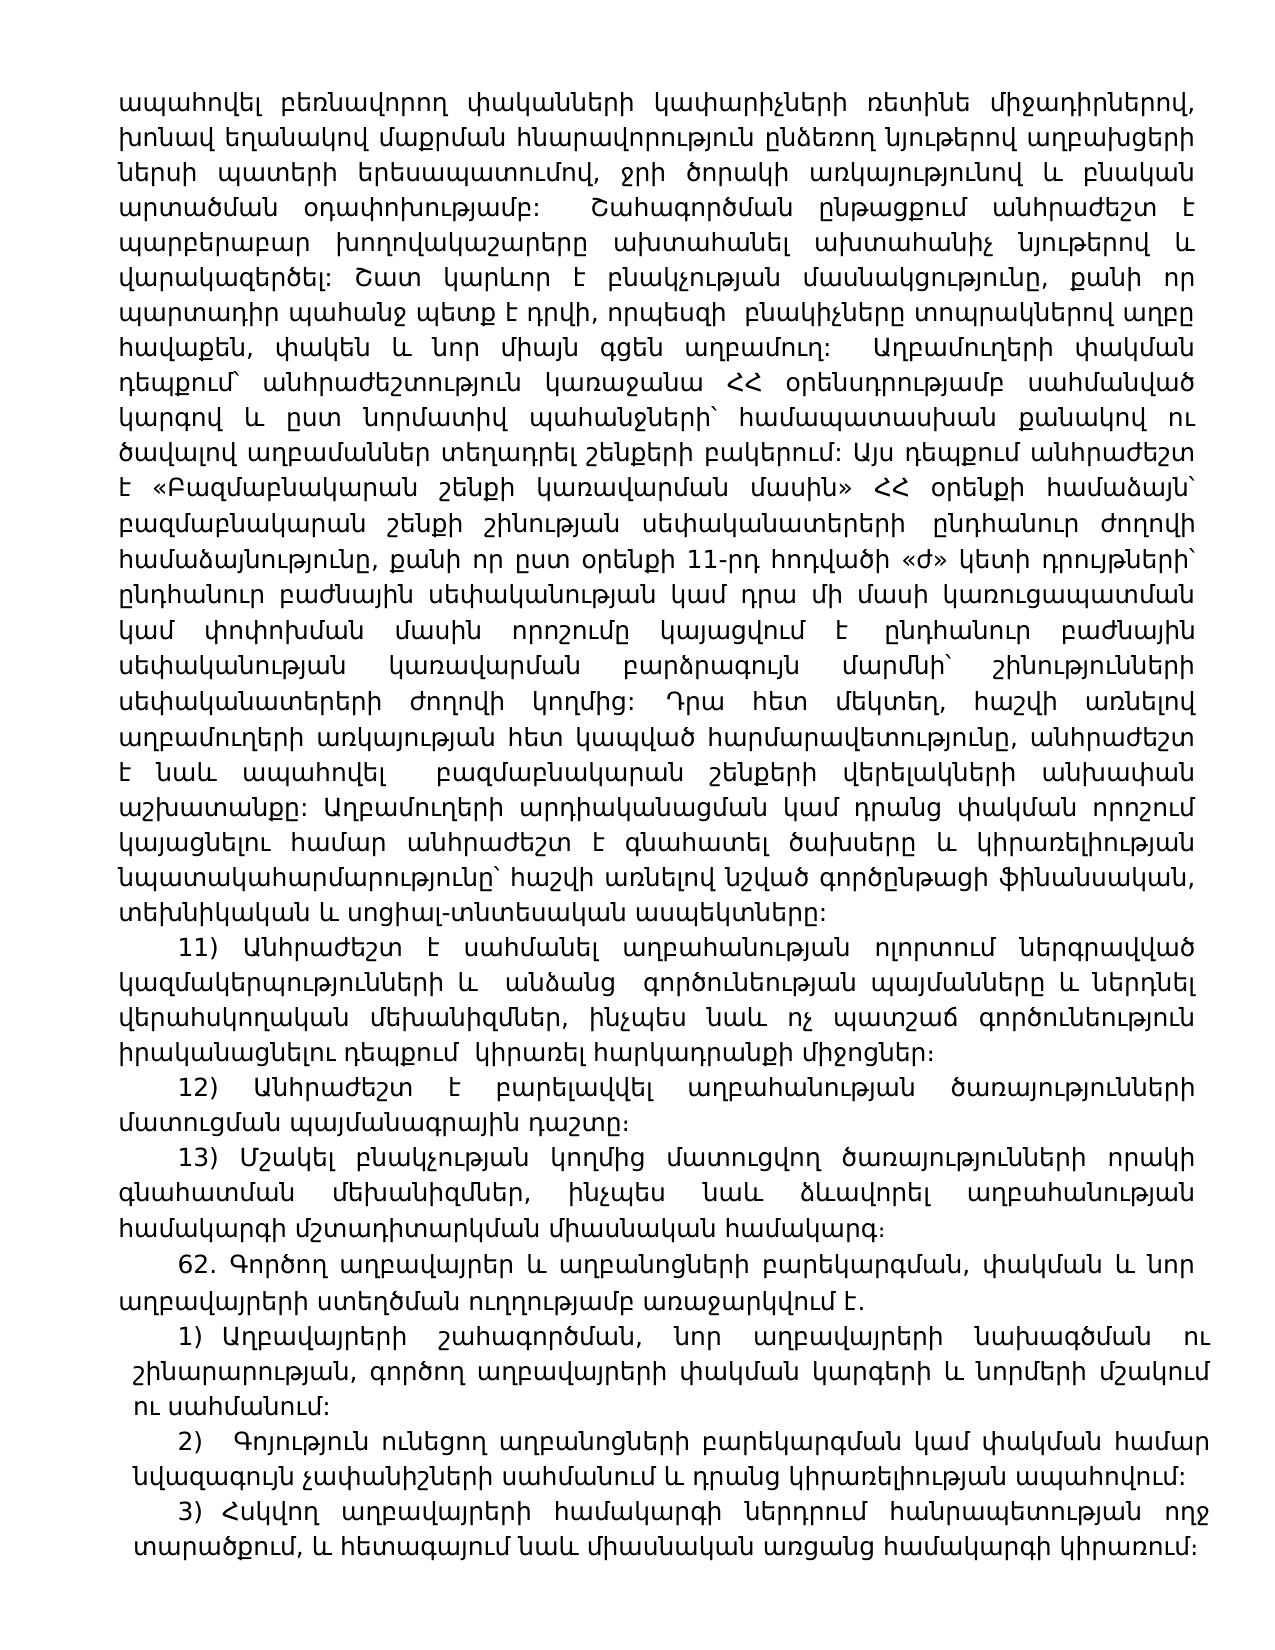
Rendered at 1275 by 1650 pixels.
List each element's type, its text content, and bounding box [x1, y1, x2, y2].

text 11) Անհրաժեշտ է սահմանել աղբահանության ոլորտում ներգրավված կազմակերպությունների և անձանց գործունեության պայմանները և ներդնել վերահսկողական մեխանիզմներ, ինչպես նաև ոչ պատշաճ գործունեություն իրականացնելու դեպքում կիրառել հարկադրանքի միջոցներ։ [118, 933, 1196, 1067]
text 62․ Գործող աղբավայրեր և աղբանոցների բարեկարգման, փակման և նոր աղբավայրերի ստեղծման ուղղությամբ առաջարկվում է․ [118, 1251, 1196, 1316]
list Հսկվող աղբավայրերի համակարգի ներդրում հանրապետության ողջ տարածքում, և հետագայում նաև միասնական առցանց համակարգի կիրառում։ [133, 1498, 1211, 1562]
list Գոյություն ունեցող աղբանոցների բարեկարգման կամ փակման համար նվազագույն չափանիշների սահմանում և դրանց կիրառելիության ապահովում: [133, 1428, 1211, 1492]
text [118, 89, 1196, 927]
text 13) Մշակել բնակչության կողմից մատուցվող ծառայությունների որակի գնահատման մեխանիզմներ, ինչպես նաև ձևավորել աղբահանության համակարգի մշտադիտարկման միասնական համակարգ։ [118, 1143, 1196, 1244]
text 12) Անհրաժեշտ է բարելավվել աղբահանության ծառայությունների մատուցման պայմանագրային դաշտը։ [118, 1073, 1196, 1137]
list Աղբավայրերի շահագործման, նոր աղբավայրերի նախագծման ու շինարարության, գործող աղբավայրերի փակման կարգերի և նորմերի մշակում ու սահմանում: [133, 1323, 1211, 1422]
